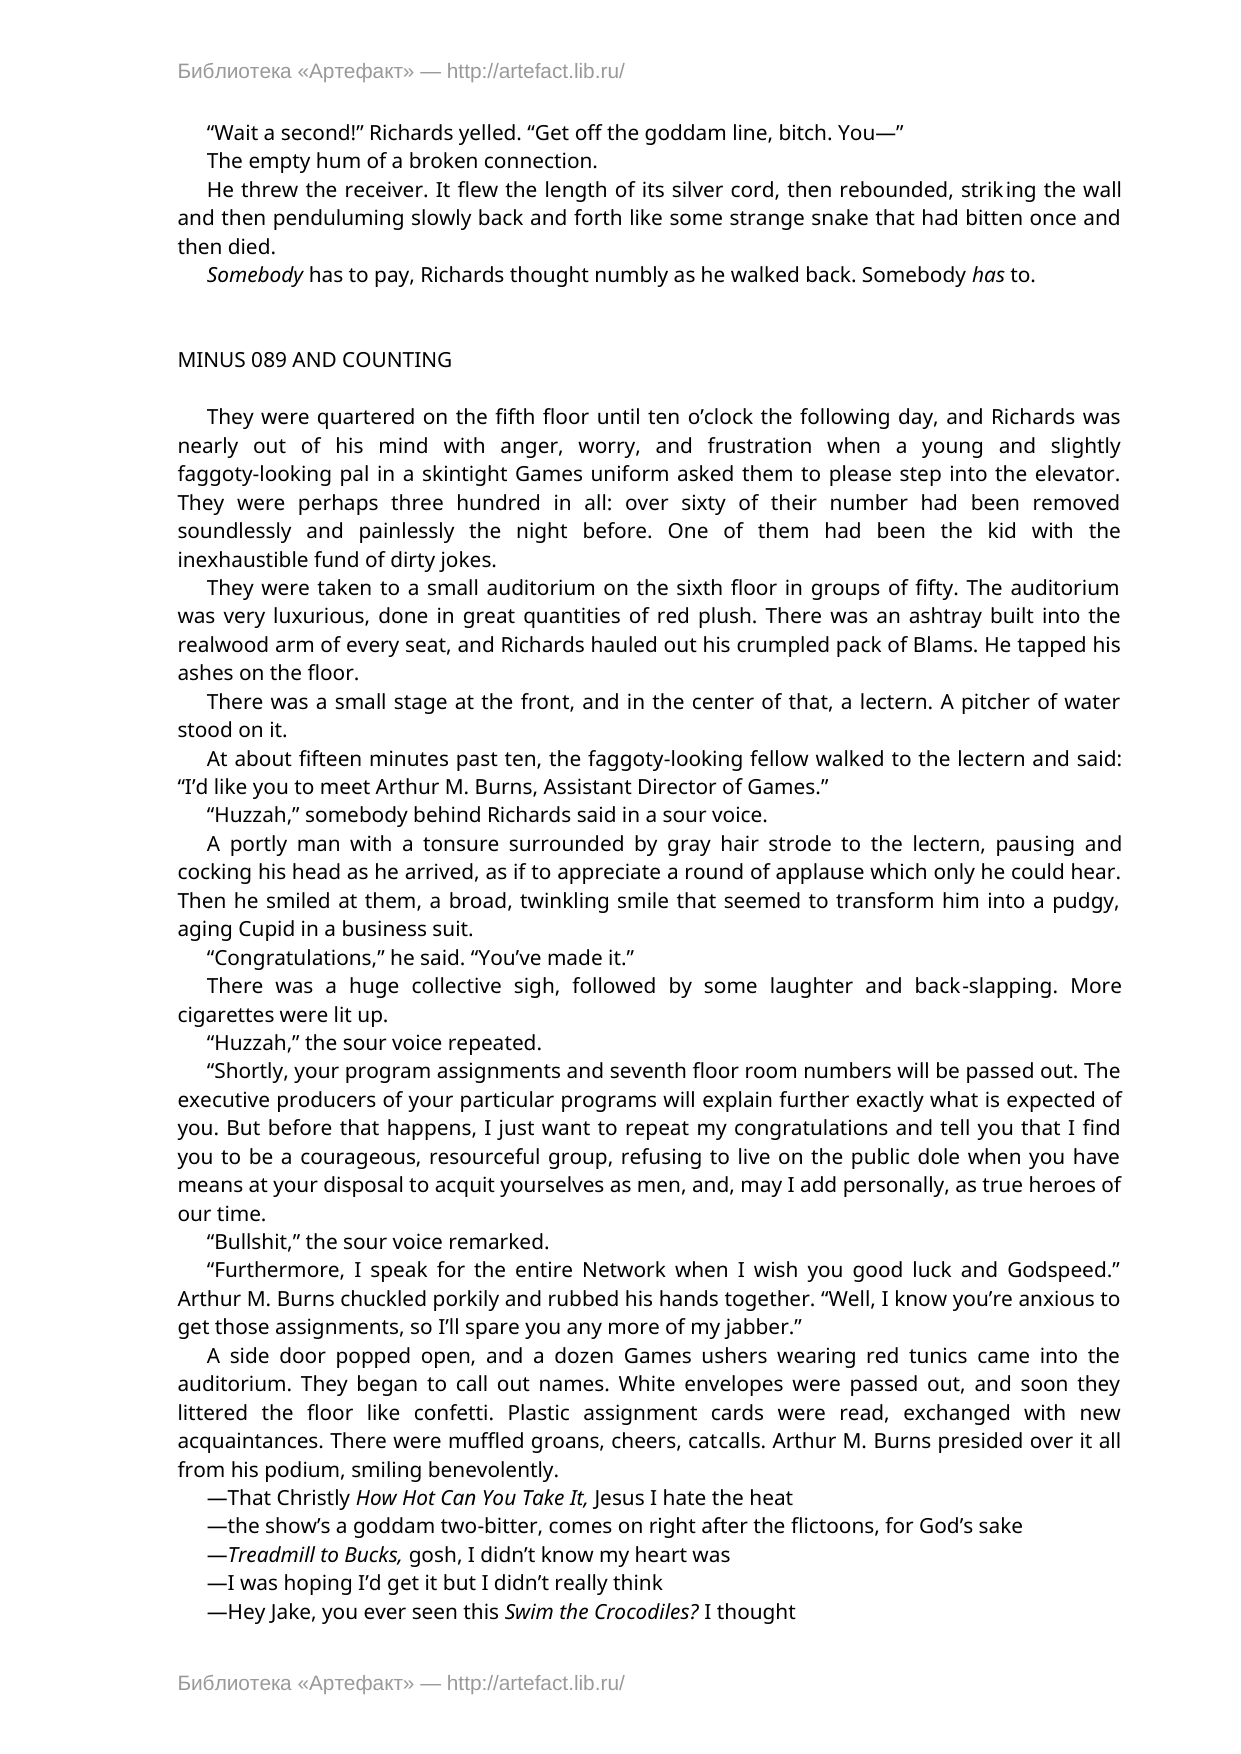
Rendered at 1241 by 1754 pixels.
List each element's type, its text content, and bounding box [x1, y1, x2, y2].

text There was a small stage at the front, and in the center of that, a lectern. A pitcher of water stood on it. [177, 687, 1122, 744]
text A portly man with a tonsure surrounded by gray hair strode to the lectern, pausing and cocking his head as he arrived, as if to appreciate a round of applause which only he could hear. Then he smiled at them, a broad, twinkling smile that seemed to transform him into a pudgy, aging Cupid in a business suit. [177, 829, 1122, 943]
text “Huzzah,” somebody behind Richards said in a sour voice. [177, 801, 1122, 829]
subtitle MINUS 089 AND COUNTING [177, 346, 1122, 374]
text “Bullshit,” the sour voice remarked. [177, 1227, 1122, 1256]
text “Wait a second!” Richards yelled. “Get off the goddam line, bitch. You—” [177, 118, 1122, 147]
text The empty hum of a broken connection. [177, 147, 1122, 175]
text —I was hoping I’d get it but I didn’t really think [177, 1568, 1122, 1597]
text —That Christly How Hot Can You Take It, Jesus I hate the heat [177, 1483, 1122, 1512]
text “Huzzah,” the sour voice repeated. [177, 1028, 1122, 1057]
text —the show’s a goddam two-bitter, comes on right after the flictoons, for God’s sake [177, 1512, 1122, 1540]
text They were quartered on the fifth floor until ten o’clock the following day, and Richards was nearly out of his mind with anger, worry, and frustration when a young and slightly faggoty-looking pal in a skintight Games uniform asked them to please step into the elevator. They were perhaps three hundred in all: over sixty of their number had been removed soundlessly and painlessly the night before. One of them had been the kid with the inexhaustible fund of dirty jokes. [177, 402, 1122, 573]
text He threw the receiver. It flew the length of its silver cord, then rebounded, striking the wall and then penduluming slowly back and forth like some strange snake that had bitten once and then died. [177, 175, 1122, 260]
text “Furthermore, I speak for the entire Network when I wish you good luck and Godspeed.” Arthur M. Burns chuckled porkily and rubbed his hands together. “Well, I know you’re anxious to get those assignments, so I’ll spare you any more of my jabber.” [177, 1256, 1122, 1341]
text At about fifteen minutes past ten, the faggoty-looking fellow walked to the lectern and said: “I’d like you to meet Arthur M. Burns, Assistant Director of Games.” [177, 744, 1122, 801]
text “Shortly, your program assignments and seventh floor room numbers will be passed out. The executive producers of your particular programs will explain further exactly what is expected of you. But before that happens, I just want to repeat my congratulations and tell you that I find you to be a courageous, resourceful group, refusing to live on the public dole when you have means at your disposal to acquit yourselves as men, and, may I add personally, as true heroes of our time. [177, 1057, 1122, 1227]
text There was a huge collective sigh, followed by some laughter and back-slapping. More cigarettes were lit up. [177, 971, 1122, 1028]
text They were taken to a small auditorium on the sixth floor in groups of fifty. The auditorium was very luxurious, done in great quantities of red plush. There was an ashtray built into the realwood arm of every seat, and Richards hauled out his crumpled pack of Blams. He tapped his ashes on the floor. [177, 573, 1122, 687]
text —Hey Jake, you ever seen this Swim the Crocodiles? I thought [177, 1597, 1122, 1625]
text —Treadmill to Bucks, gosh, I didn’t know my heart was [177, 1540, 1122, 1568]
text A side door popped open, and a dozen Games ushers wearing red tunics came into the auditorium. They began to call out names. White envelopes were passed out, and soon they littered the floor like confetti. Plastic assignment cards were read, exchanged with new acquaintances. There were muffled groans, cheers, catcalls. Arthur M. Burns presided over it all from his podium, smiling benevolently. [177, 1341, 1122, 1483]
text Somebody has to pay, Richards thought numbly as he walked back. Somebody has to. [177, 260, 1122, 289]
text “Congratulations,” he said. “You’ve made it.” [177, 943, 1122, 971]
